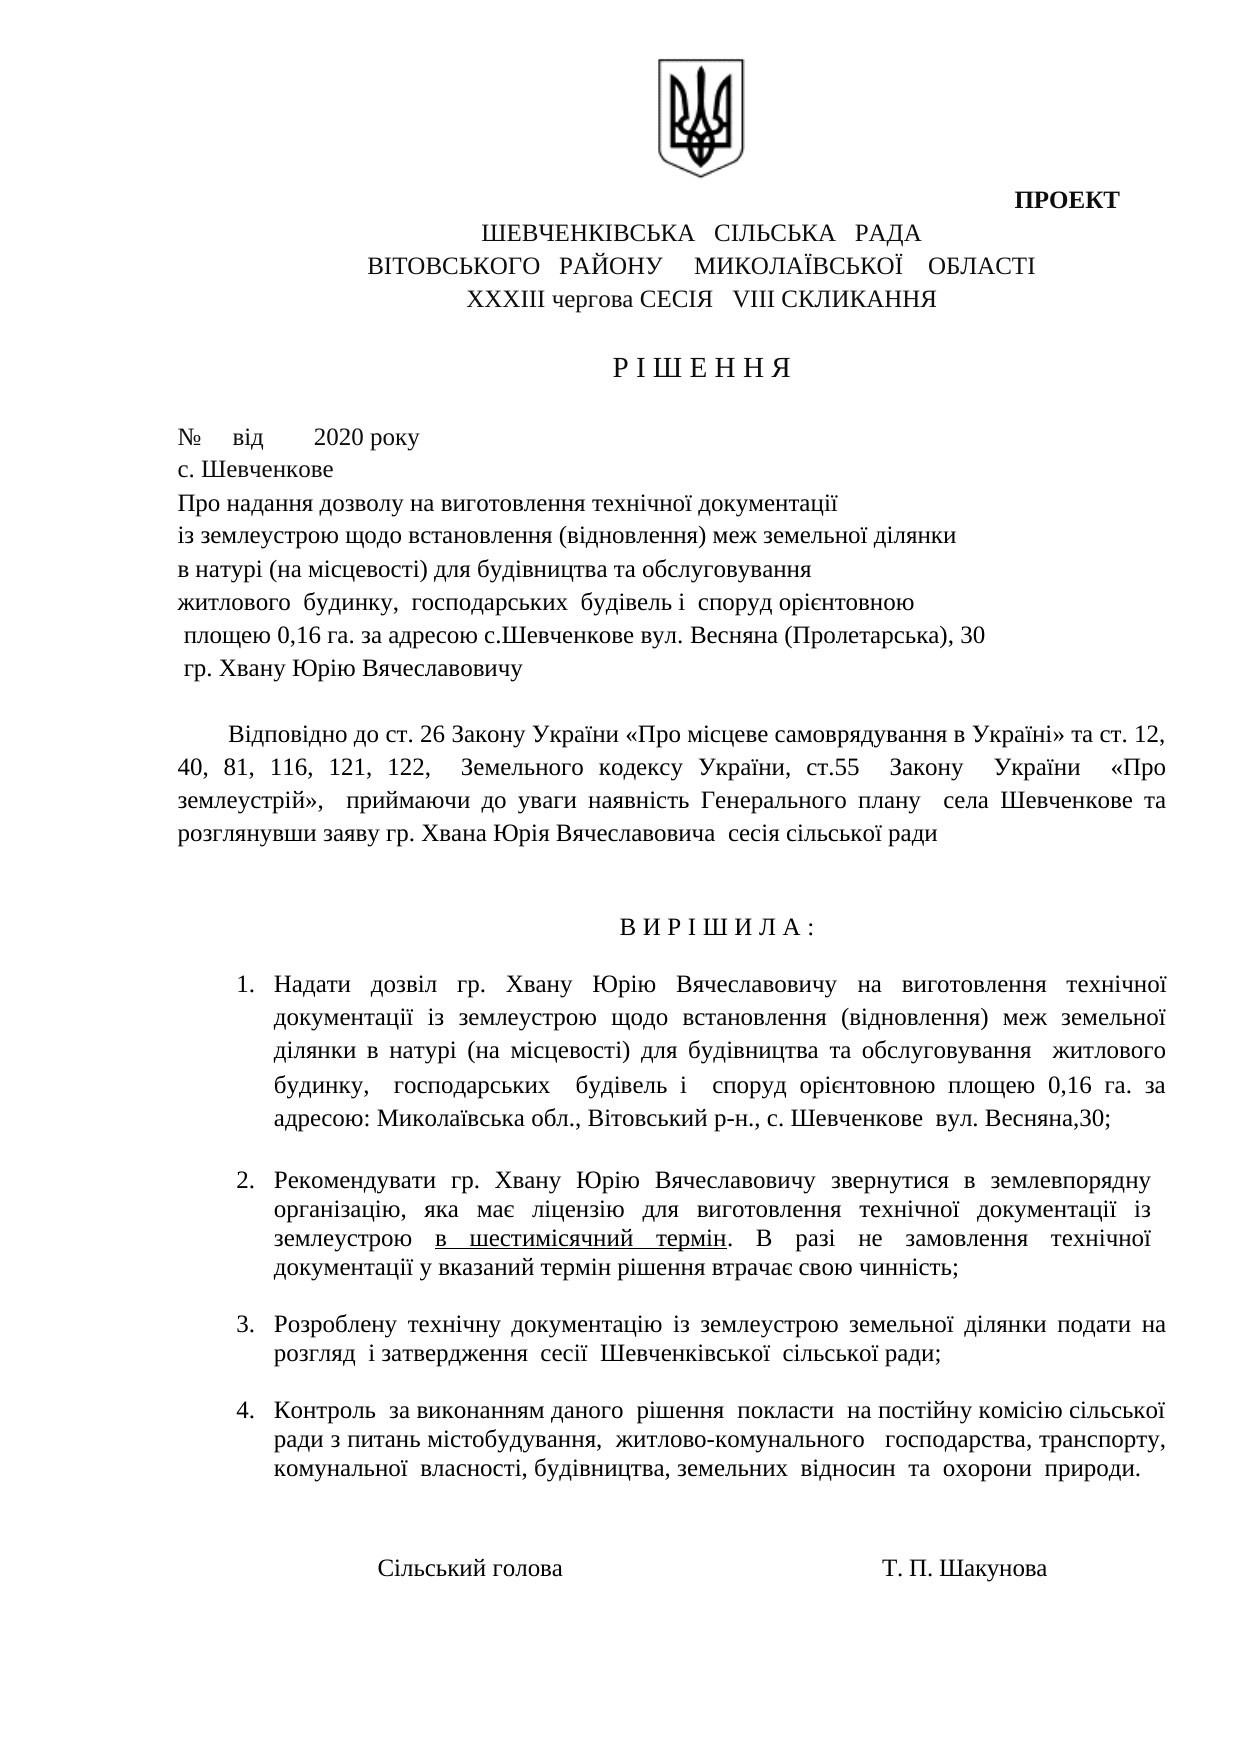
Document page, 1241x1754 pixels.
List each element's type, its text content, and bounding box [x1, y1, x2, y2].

text Р І Ш Е Н Н Я [236, 350, 1167, 383]
list Рекомендувати гр. Хвану Юрію Вячеславовичу звернутися в землевпорядну організацію, яка має ліцензію для виготовлення технічної документації із землеустрою в шестимісячний термін. В разі не замовлення технічної документації у вказаний термін рішення втрачає свою чинність; [236, 1165, 1152, 1280]
list площею 0,16 га. за адресою с.Шевченкове вул. Весняна (Пролетарська), 30 [177, 620, 1167, 648]
list Контроль за виконанням даного рішення покласти на постійну комісію сільської ради з питань містобудування, житлово-комунального господарства, транспорту, комунальної власності, будівництва, земельних відносин та охорони природи. [236, 1395, 1167, 1482]
text ШЕВЧЕНКІВСЬКА СІЛЬСЬКА РАДА ВІТОВСЬКОГО РАЙОНУ МИКОЛАЇВСЬКОЇ ОБЛАСТІ ХХХІІІ чергова СЕСІЯ VІІІ СКЛИКАННЯ [236, 218, 1167, 313]
text Сільський голова Т. П. Шакунова [215, 1553, 1167, 1582]
list гр. Хвану Юрію Вячеславовичу [177, 653, 1167, 681]
list житлового будинку, господарських будівель і споруд орієнтовною [177, 587, 1167, 615]
text № від 2020 року [177, 422, 1167, 450]
text с. Шевченкове [177, 454, 1167, 483]
picture [657, 58, 745, 179]
text Відповідно до ст. 26 Закону України «Про місцеве самоврядування в Україні» та ст. 12, 40, 81, 116, 121, 122, Земельного кодексу України, ст.55 Закону України «Про землеустрій», приймаючи до уваги наявність Генерального плану села Шевченкове та розглянувши заяву гр. Хвана Юрія Вячеславовича сесія сільської ради [177, 719, 1167, 847]
list із землеустрою щодо встановлення (відновлення) меж земельної ділянки [177, 521, 1167, 549]
text ПРОЕКТ [236, 185, 1167, 214]
list Надати дозвіл гр. Хвану Юрію Вячеславовичу на виготовлення технічної документації із землеустрою щодо встановлення (відновлення) меж земельної ділянки в натурі (на місцевості) для будівництва та обслуговування житлового будинку, господарських будівель і споруд орієнтовною площею 0,16 га. за адресою: Миколаївська обл., Вітовський р-н., с. Шевченкове вул. Весняна,30; [236, 969, 1167, 1132]
list Розроблену технічну документацію із землеустрою земельної ділянки подати на розгляд і затвердження сесії Шевченківської сільської ради; [236, 1309, 1167, 1367]
list в натурі (на місцевості) для будівництва та обслуговування [177, 554, 1167, 582]
list Про надання дозволу на виготовлення технічної документації [177, 488, 1167, 516]
text ВИРІШИЛА: [177, 912, 1167, 941]
